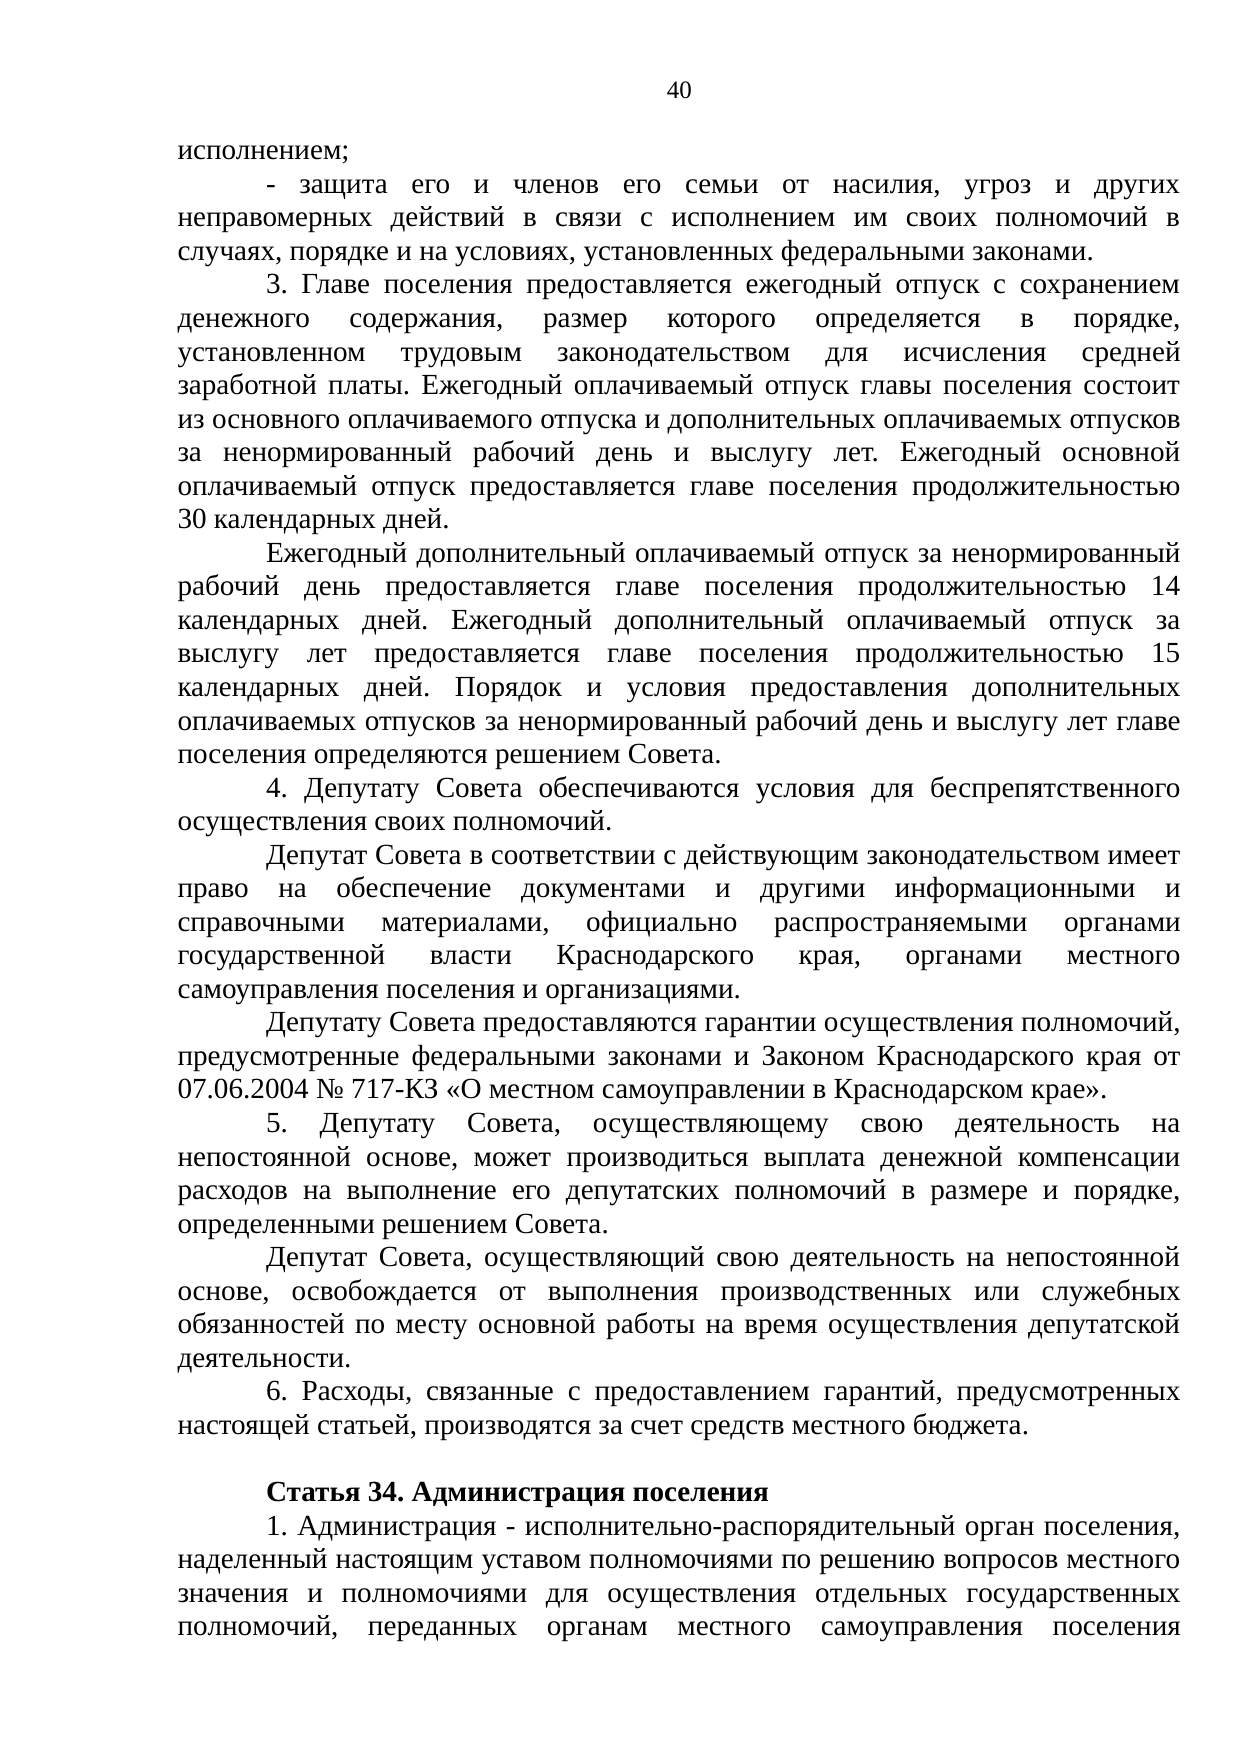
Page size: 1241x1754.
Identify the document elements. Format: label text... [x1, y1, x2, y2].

text 3. Главе поселения предоставляется ежегодный отпуск с сохранением денежного содержания, размер которого определяется в порядке, установленном трудовым законодательством для исчисления средней заработной платы. Ежегодный оплачиваемый отпуск главы поселения состоит из основного оплачиваемого отпуска и дополнительных оплачиваемых отпусков за ненормированный рабочий день и выслугу лет. Ежегодный основной оплачиваемый отпуск предоставляется главе поселения продолжительностью 30 календарных дней. [177, 267, 1181, 535]
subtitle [177, 132, 1181, 166]
subtitle 5. Депутату Совета, осуществляющему свою деятельность на непостоянной основе, может производиться выплата денежной компенсации расходов на выполнение его депутатских полномочий в размере и порядке, определенными решением Совета. [177, 1105, 1181, 1239]
subtitle 6. Расходы, связанные с предоставлением гарантий, предусмотренных настоящей статьей, производятся за счет средств местного бюджета. [177, 1373, 1181, 1441]
subtitle Депутат Совета, осуществляющий свою деятельность на непостоянной основе, освобождается от выполнения производственных или служебных обязанностей по месту основной работы на время осуществления депутатской деятельности. [177, 1239, 1181, 1373]
subtitle Депутат Совета в соответствии с действующим законодательством имеет право на обеспечение документами и другими информационными и справочными материалами, официально распространяемыми органами государственной власти Краснодарского края, органами местного самоуправления поселения и организациями. [177, 837, 1181, 1004]
subtitle Ежегодный дополнительный оплачиваемый отпуск за ненормированный рабочий день предоставляется главе поселения продолжительностью 14 календарных дней. Ежегодный дополнительный оплачиваемый отпуск за выслугу лет предоставляется главе поселения продолжительностью 15 календарных дней. Порядок и условия предоставления дополнительных оплачиваемых отпусков за ненормированный рабочий день и выслугу лет главе поселения определяются решением Совета. [177, 535, 1181, 770]
text Статья 34. Администрация поселения [177, 1474, 1181, 1508]
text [177, 1508, 1181, 1642]
subtitle - защита его и членов его семьи от насилия, угроз и других неправомерных действий в связи с исполнением им своих полномочий в случаях, порядке и на условиях, установленных федеральными законами. [177, 166, 1181, 267]
subtitle 4. Депутату Совета обеспечиваются условия для беспрепятственного осуществления своих полномочий. [177, 770, 1181, 837]
subtitle Депутату Совета предоставляются гарантии осуществления полномочий, предусмотренные федеральными законами и Законом Краснодарского края от 07.06.2004 № 717-КЗ «О местном самоуправлении в Краснодарском крае». [177, 1004, 1181, 1105]
